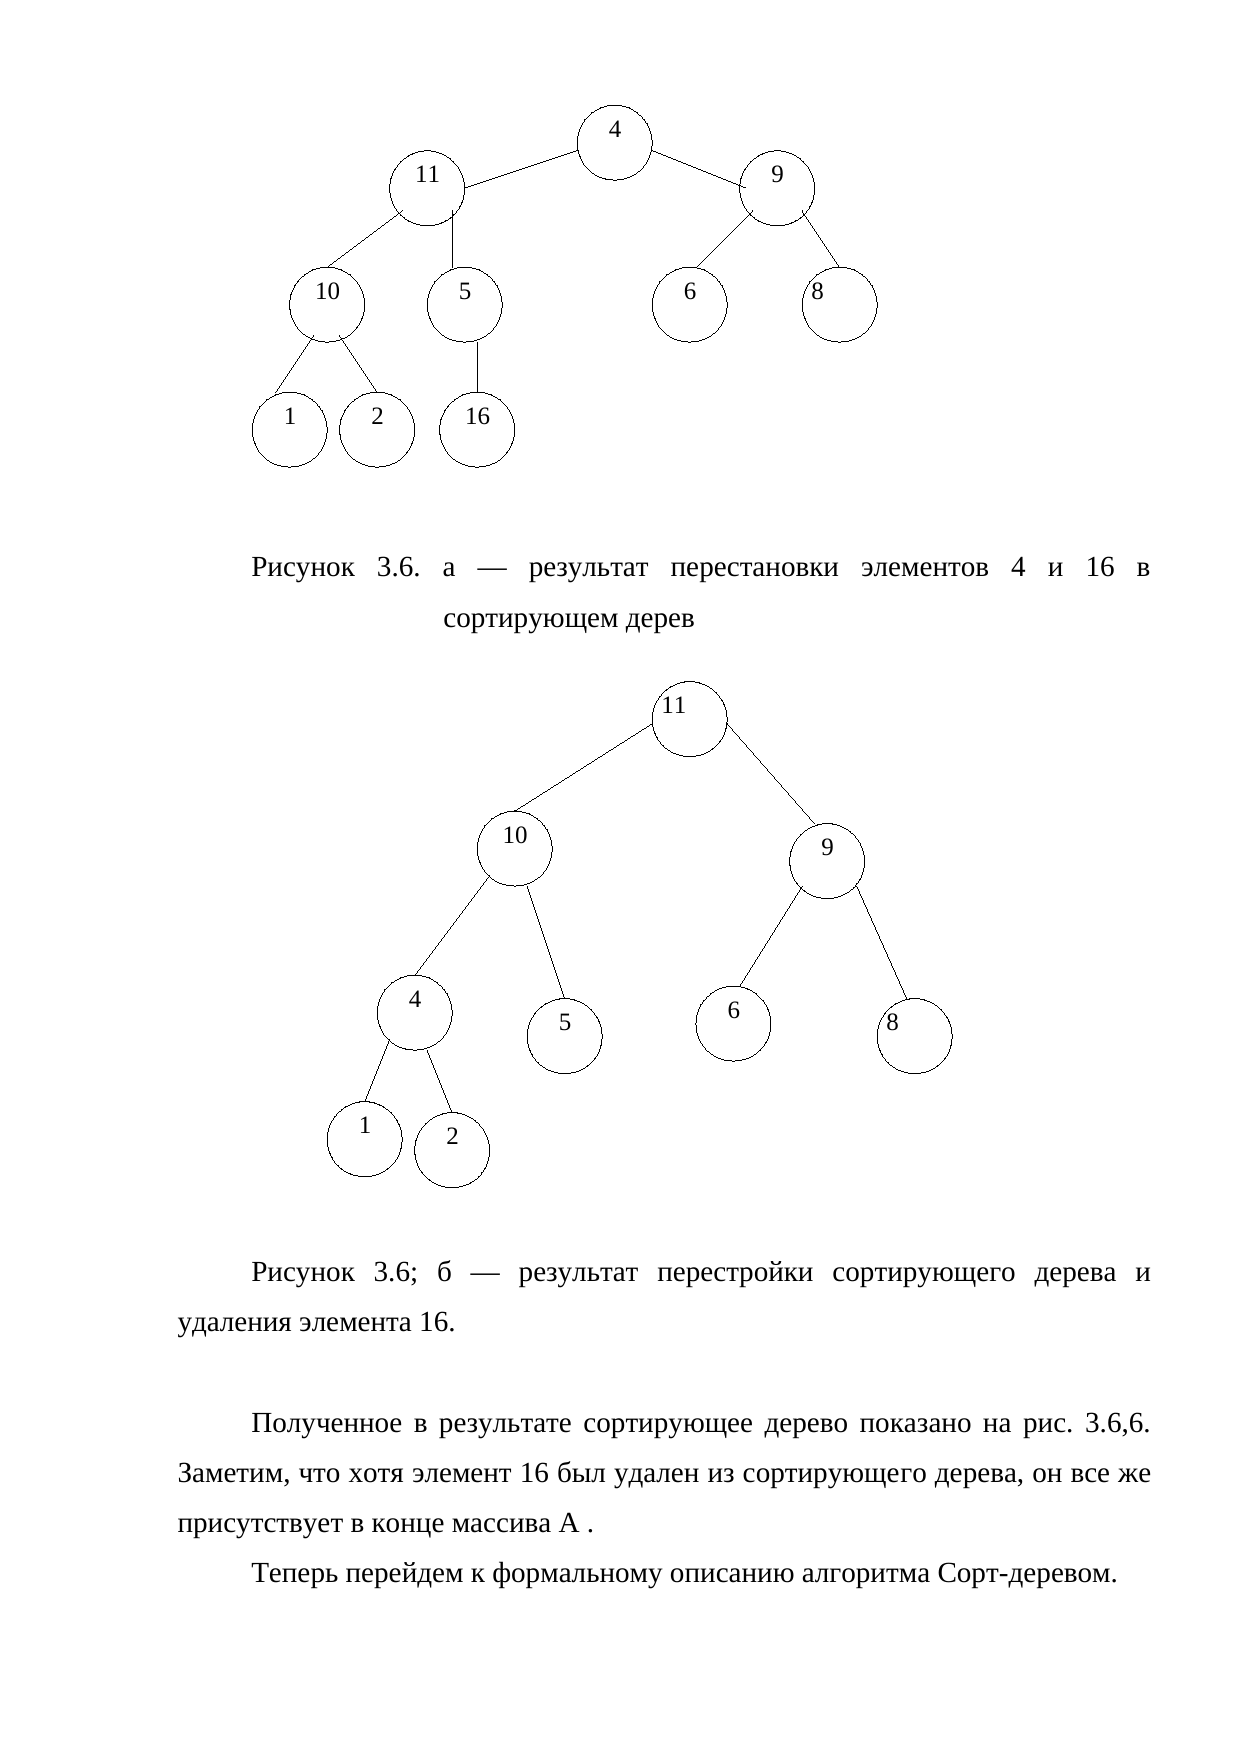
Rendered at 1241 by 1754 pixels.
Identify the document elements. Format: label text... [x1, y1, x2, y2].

text Рисунок 3.6; б — результат перестройки сортирующего дерева и удаления элемента 16. [177, 1254, 1152, 1338]
text Теперь перейдем к формальному описанию алгоритма Сорт-деревом. [177, 1556, 1152, 1589]
text Полученное в результате сортирующее дерево показано на рис. 3.6,6. Заметим, что хотя элемент 16 был удален из сортирующего дерева, он все же присутствует в конце массива А . [177, 1405, 1152, 1539]
text Рисунок 3.6. а — результат перестановки элементов 4 и 16 в сортирующем дерев [251, 549, 1152, 633]
